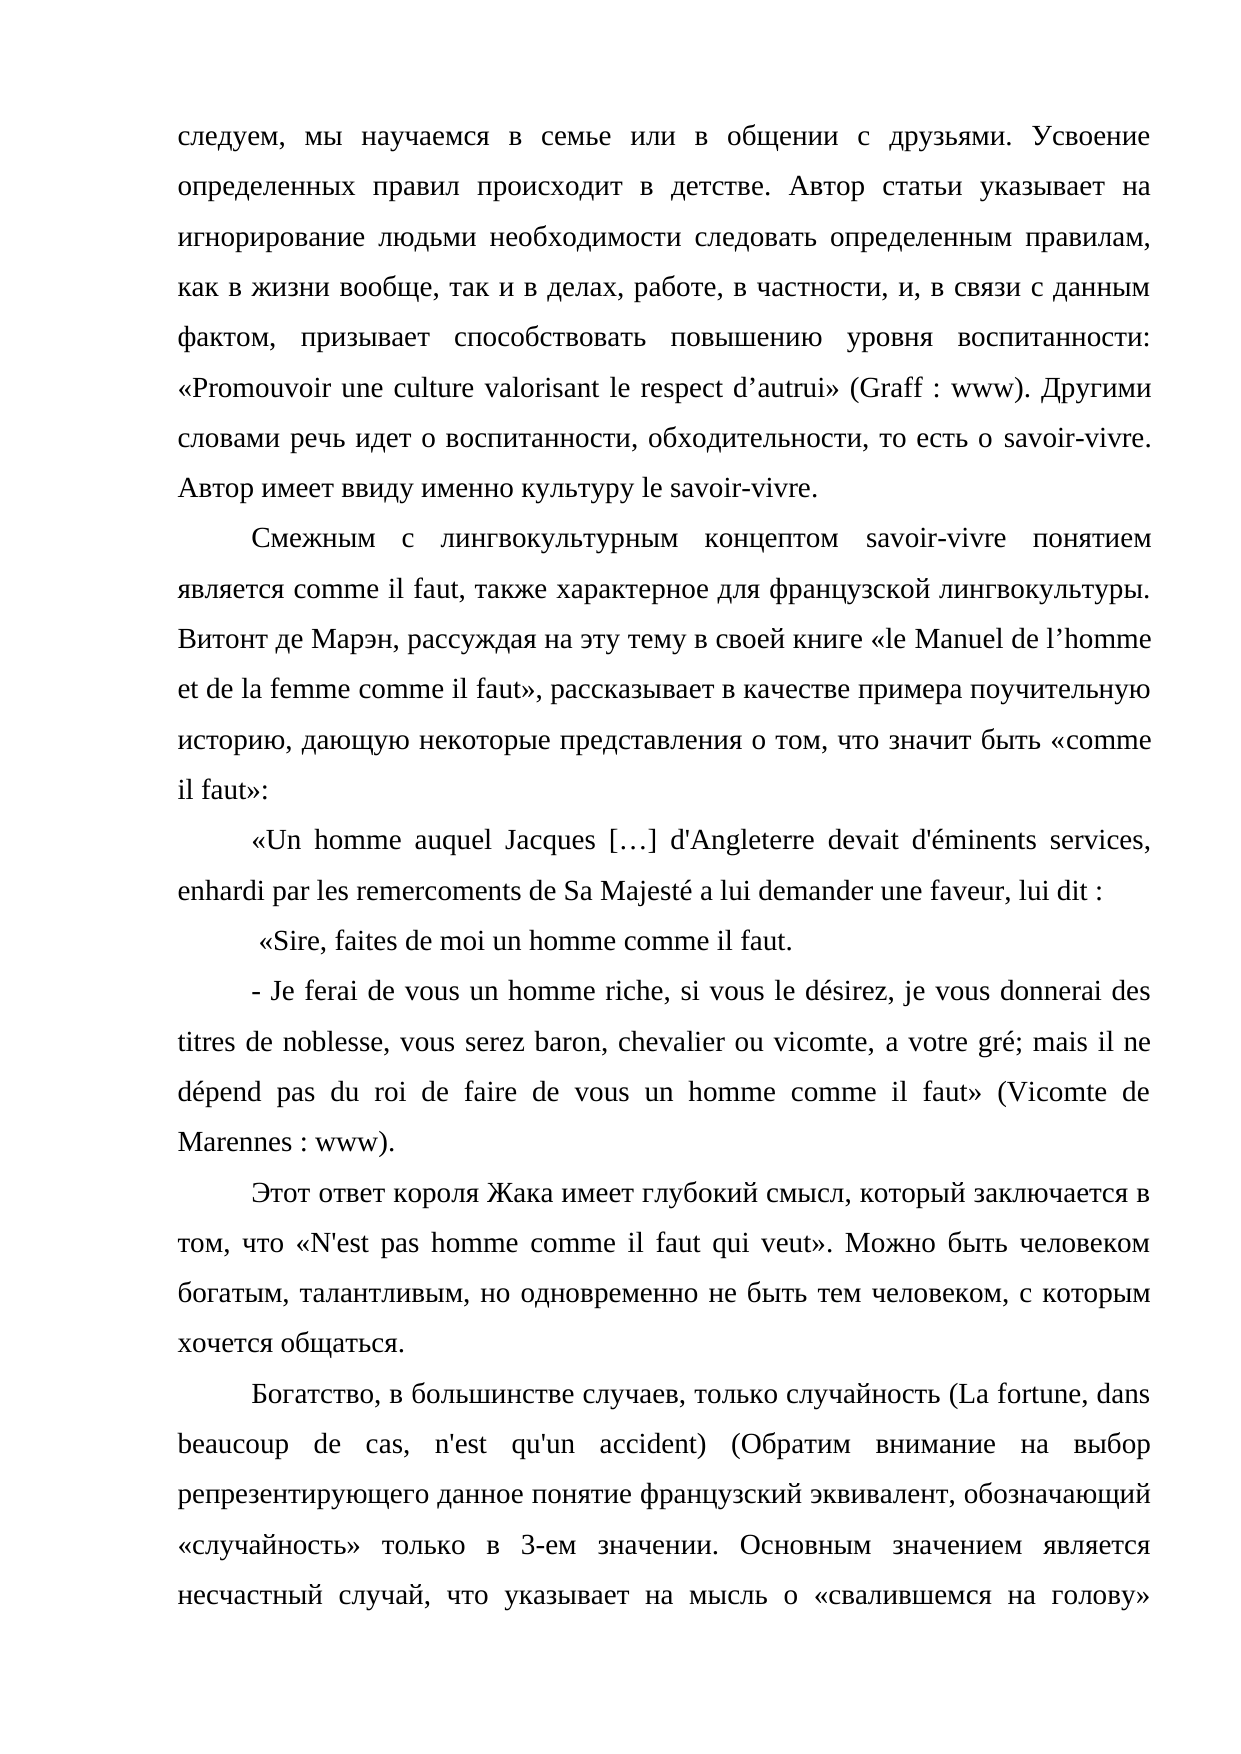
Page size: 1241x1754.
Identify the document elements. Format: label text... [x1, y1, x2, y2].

text Смежным с лингвокультурным концептом savoir-vivre понятием является comme il faut, также характерное для французской лингвокультуры. Витонт де Марэн, рассуждая на эту тему в своей книге «le Manuel de l’homme et de la femme comme il faut», рассказывает в качестве примера поучительную историю, дающую некоторые представления о том, что значит быть «comme il faut»: [177, 521, 1152, 806]
text Этот ответ короля Жака имеет глубокий смысл, который заключается в том, что «N'est pas homme comme il faut qui veut». Можно быть человеком богатым, талантливым, но одновременно не быть тем человеком, с которым хочется общаться. [177, 1175, 1152, 1359]
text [177, 1376, 1152, 1611]
text «Sire, faites de moi un homme comme il faut. [177, 923, 1152, 957]
text «Un homme auquel Jacques […] d'Angleterre devait d'éminents services, enhardi par les remercоments de Sa Majesté а lui demander une faveur, lui dit : [177, 822, 1152, 906]
list - Je ferai de vous un homme riche, si vous le désirez, je vous donnerai des titres de noblesse, vous serez baron, chevalier ou vicomte, а votre gré; mais il ne dépend pas du roi de faire de vous un homme comme il faut» (Vicomte de Marennes : www). [177, 973, 1152, 1158]
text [177, 118, 1152, 504]
